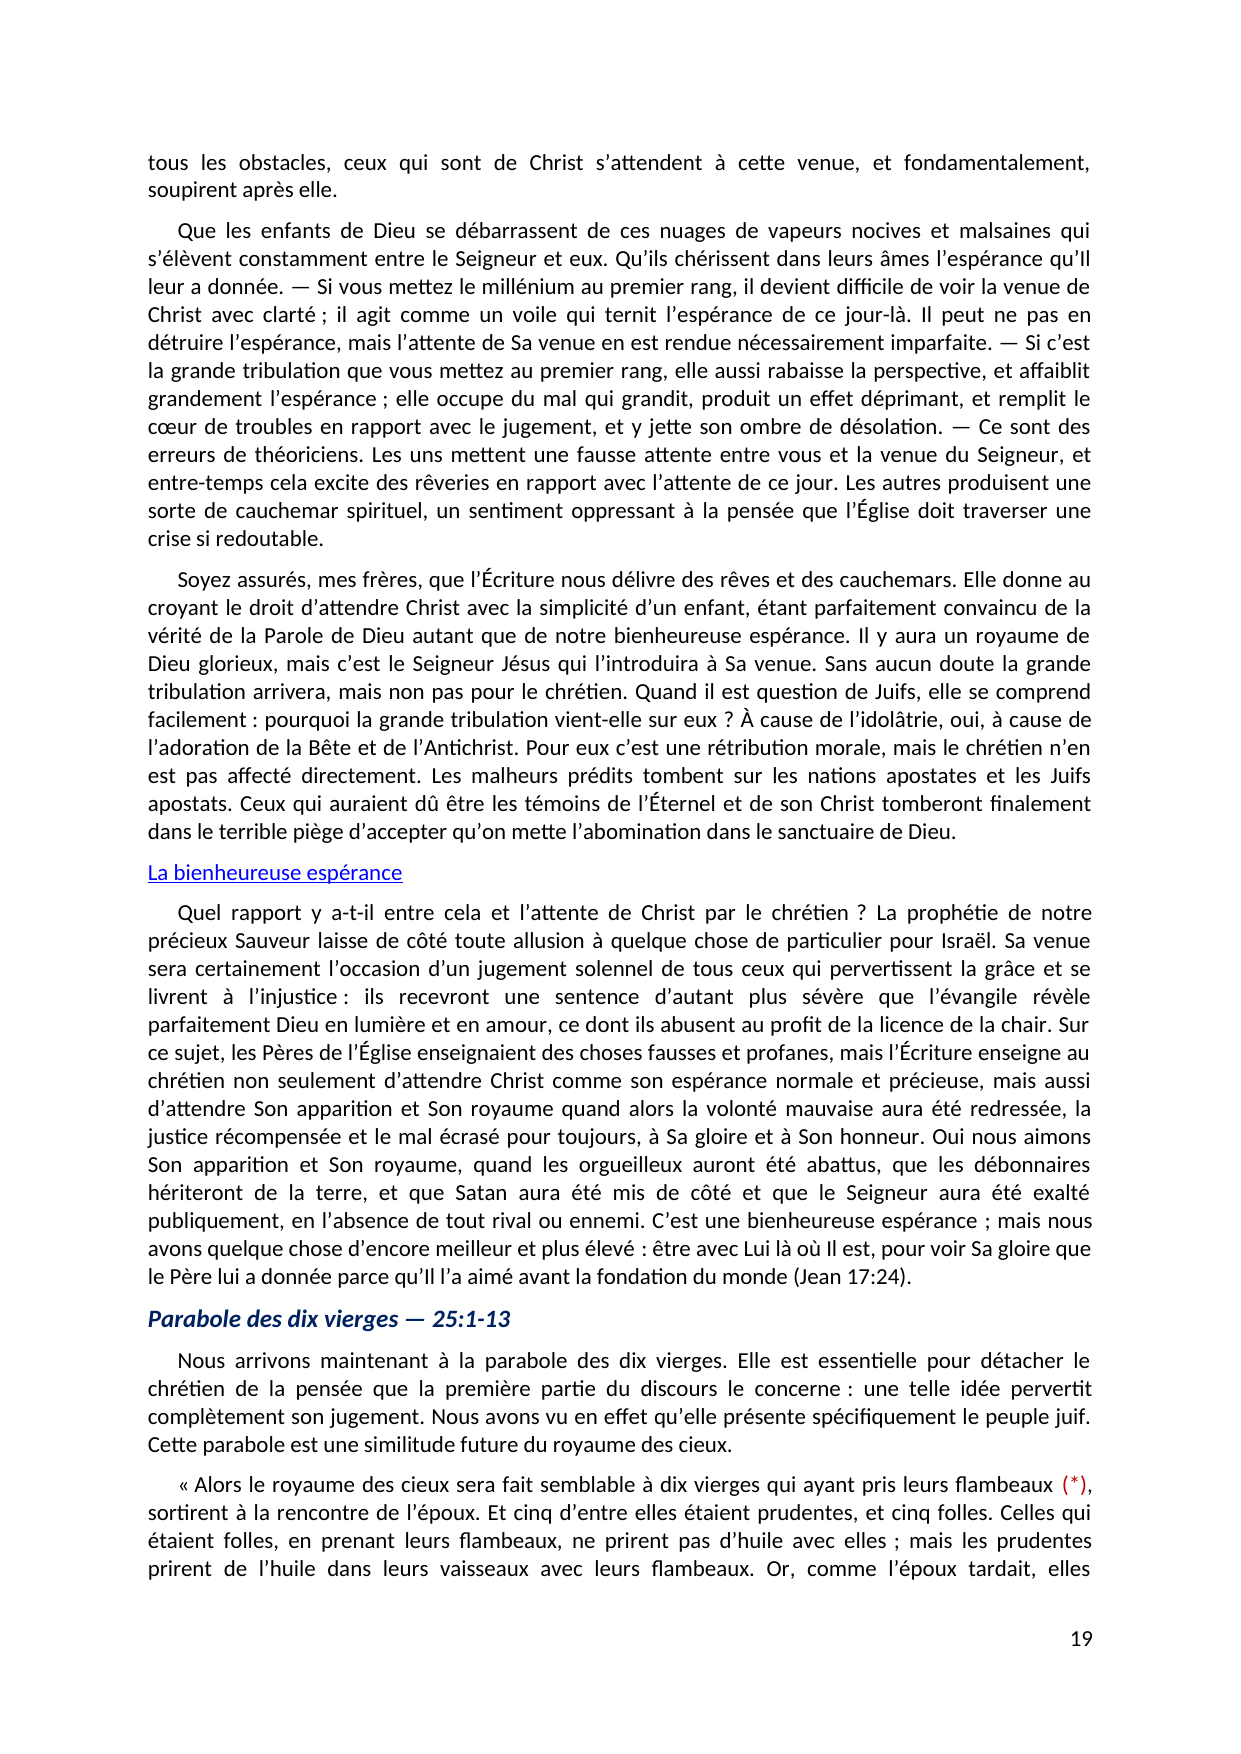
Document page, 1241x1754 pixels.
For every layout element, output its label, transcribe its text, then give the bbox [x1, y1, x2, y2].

text Soyez assurés, mes frères, que l’Écriture nous délivre des rêves et des cauchemars. Elle donne au croyant le droit d’attendre Christ avec la simplicité d’un enfant, étant parfaitement convaincu de la vérité de la Parole de Dieu autant que de notre bienheureuse espérance. Il y aura un royaume de Dieu glorieux, mais c’est le Seigneur Jésus qui l’introduira à Sa venue. Sans aucun doute la grande tribulation arrivera, mais non pas pour le chrétien. Quand il est question de Juifs, elle se comprend facilement : pourquoi la grande tribulation vient-elle sur eux ? À cause de l’idolâtrie, oui, à cause de l’adoration de la Bête et de l’Antichrist. Pour eux c’est une rétribution morale, mais le chrétien n’en est pas affecté directement. Les malheurs prédits tombent sur les nations apostates et les Juifs apostats. Ceux qui auraient dû être les témoins de l’Éternel et de son Christ tomberont finalement dans le terrible piège d’accepter qu’on mette l’abomination dans le sanctuaire de Dieu. [148, 565, 1093, 845]
text Quel rapport y a-t-il entre cela et l’attente de Christ par le chrétien ? La prophétie de notre précieux Sauveur laisse de côté toute allusion à quelque chose de particulier pour Israël. Sa venue sera certainement l’occasion d’un jugement solennel de tous ceux qui pervertissent la grâce et se livrent à l’injustice : ils recevront une sentence d’autant plus sévère que l’évangile révèle parfaitement Dieu en lumière et en amour, ce dont ils abusent au profit de la licence de la chair. Sur ce sujet, les Pères de l’Église enseignaient des choses fausses et profanes, mais l’Écriture enseigne au chrétien non seulement d’attendre Christ comme son espérance normale et précieuse, mais aussi d’attendre Son apparition et Son royaume quand alors la volonté mauvaise aura été redressée, la justice récompensée et le mal écrasé pour toujours, à Sa gloire et à Son honneur. Oui nous aimons Son apparition et Son royaume, quand les orgueilleux auront été abattus, que les débonnaires hériteront de la terre, et que Satan aura été mis de côté et que le Seigneur aura été exalté publiquement, en l’absence de tout rival ou ennemi. C’est une bienheureuse espérance ; mais nous avons quelque chose d’encore meilleur et plus élevé : être avec Lui là où Il est, pour voir Sa gloire que le Père lui a donnée parce qu’Il l’a aimé avant la fondation du monde (Jean 17:24). [148, 898, 1093, 1290]
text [148, 1471, 1093, 1583]
text Nous arrivons maintenant à la parabole des dix vierges. Elle est essentielle pour détacher le chrétien de la pensée que la première partie du discours le concerne : une telle idée pervertit complètement son jugement. Nous avons vu en effet qu’elle présente spécifiquement le peuple juif. Cette parabole est une similitude future du royaume des cieux. [148, 1346, 1093, 1458]
text Que les enfants de Dieu se débarrassent de ces nuages de vapeurs nocives et malsaines qui s’élèvent constamment entre le Seigneur et eux. Qu’ils chérissent dans leurs âmes l’espérance qu’Il leur a donnée. — Si vous mettez le millénium au premier rang, il devient difficile de voir la venue de Christ avec clarté ; il agit comme un voile qui ternit l’espérance de ce jour-là. Il peut ne pas en détruire l’espérance, mais l’attente de Sa venue en est rendue nécessairement imparfaite. — Si c’est la grande tribulation que vous mettez au premier rang, elle aussi rabaisse la perspective, et affaiblit grandement l’espérance ; elle occupe du mal qui grandit, produit un effet déprimant, et remplit le cœur de troubles en rapport avec le jugement, et y jette son ombre de désolation. — Ce sont des erreurs de théoriciens. Les uns mettent une fausse attente entre vous et la venue du Seigneur, et entre-temps cela excite des rêveries en rapport avec l’attente de ce jour. Les autres produisent une sorte de cauchemar spirituel, un sentiment oppressant à la pensée que l’Église doit traverser une crise si redoutable. [148, 216, 1093, 552]
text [148, 148, 1093, 204]
subtitle Parabole des dix vierges — 25:1-13 [148, 1303, 1093, 1333]
subtitle La bienheureuse espérance [148, 858, 1093, 886]
